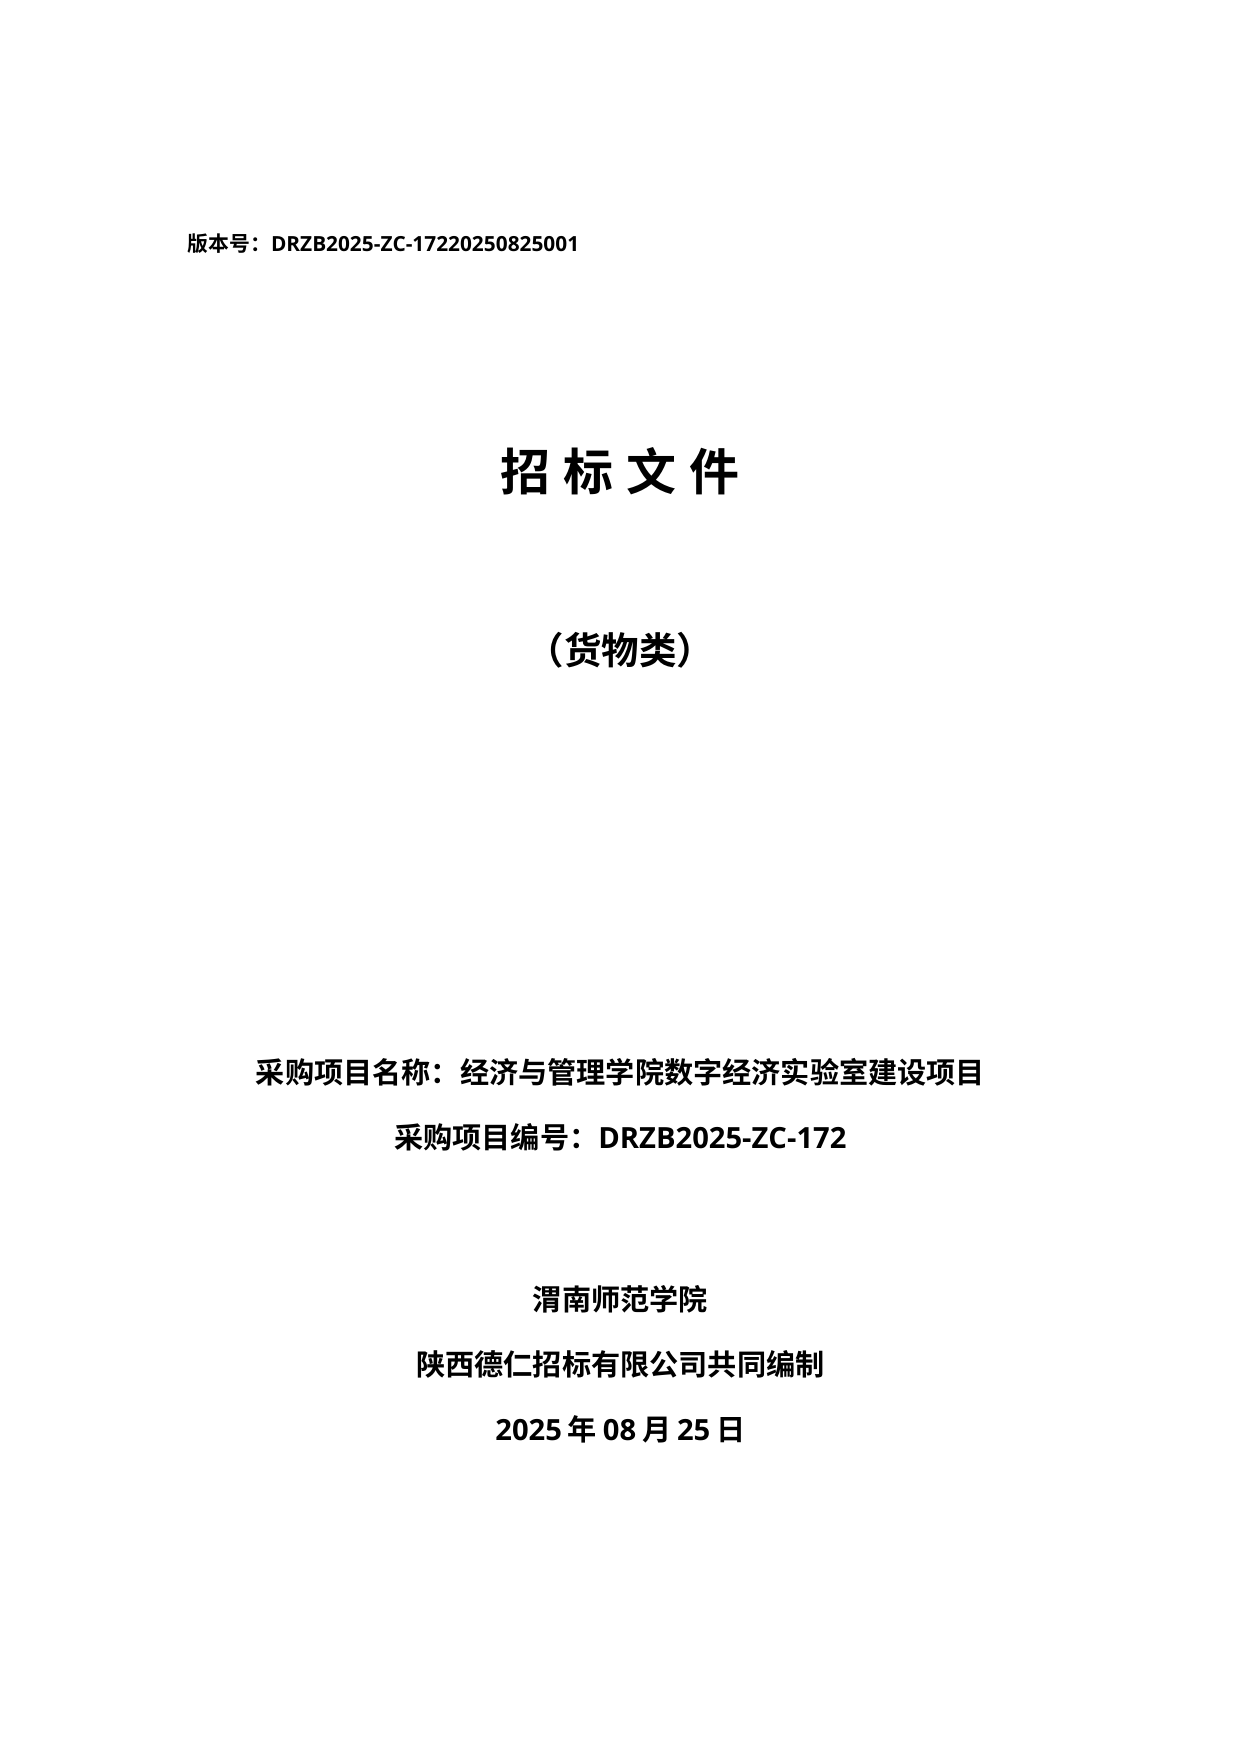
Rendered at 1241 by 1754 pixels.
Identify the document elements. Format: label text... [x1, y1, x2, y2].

text 招 标 文 件 [187, 422, 1053, 617]
text 采购项目编号：DRZB2025-ZC-172 [187, 1104, 1053, 1267]
text 渭南师范学院 [187, 1267, 1053, 1332]
text 陕西德仁招标有限公司共同编制 [187, 1332, 1053, 1397]
text 采购项目名称：经济与管理学院数字经济实验室建设项目 [187, 1039, 1053, 1104]
text （货物类） [187, 617, 1053, 1039]
text 2025年08月25日 [187, 1397, 1053, 1462]
text 版本号：DRZB2025-ZC-17220250825001 [187, 227, 1053, 422]
